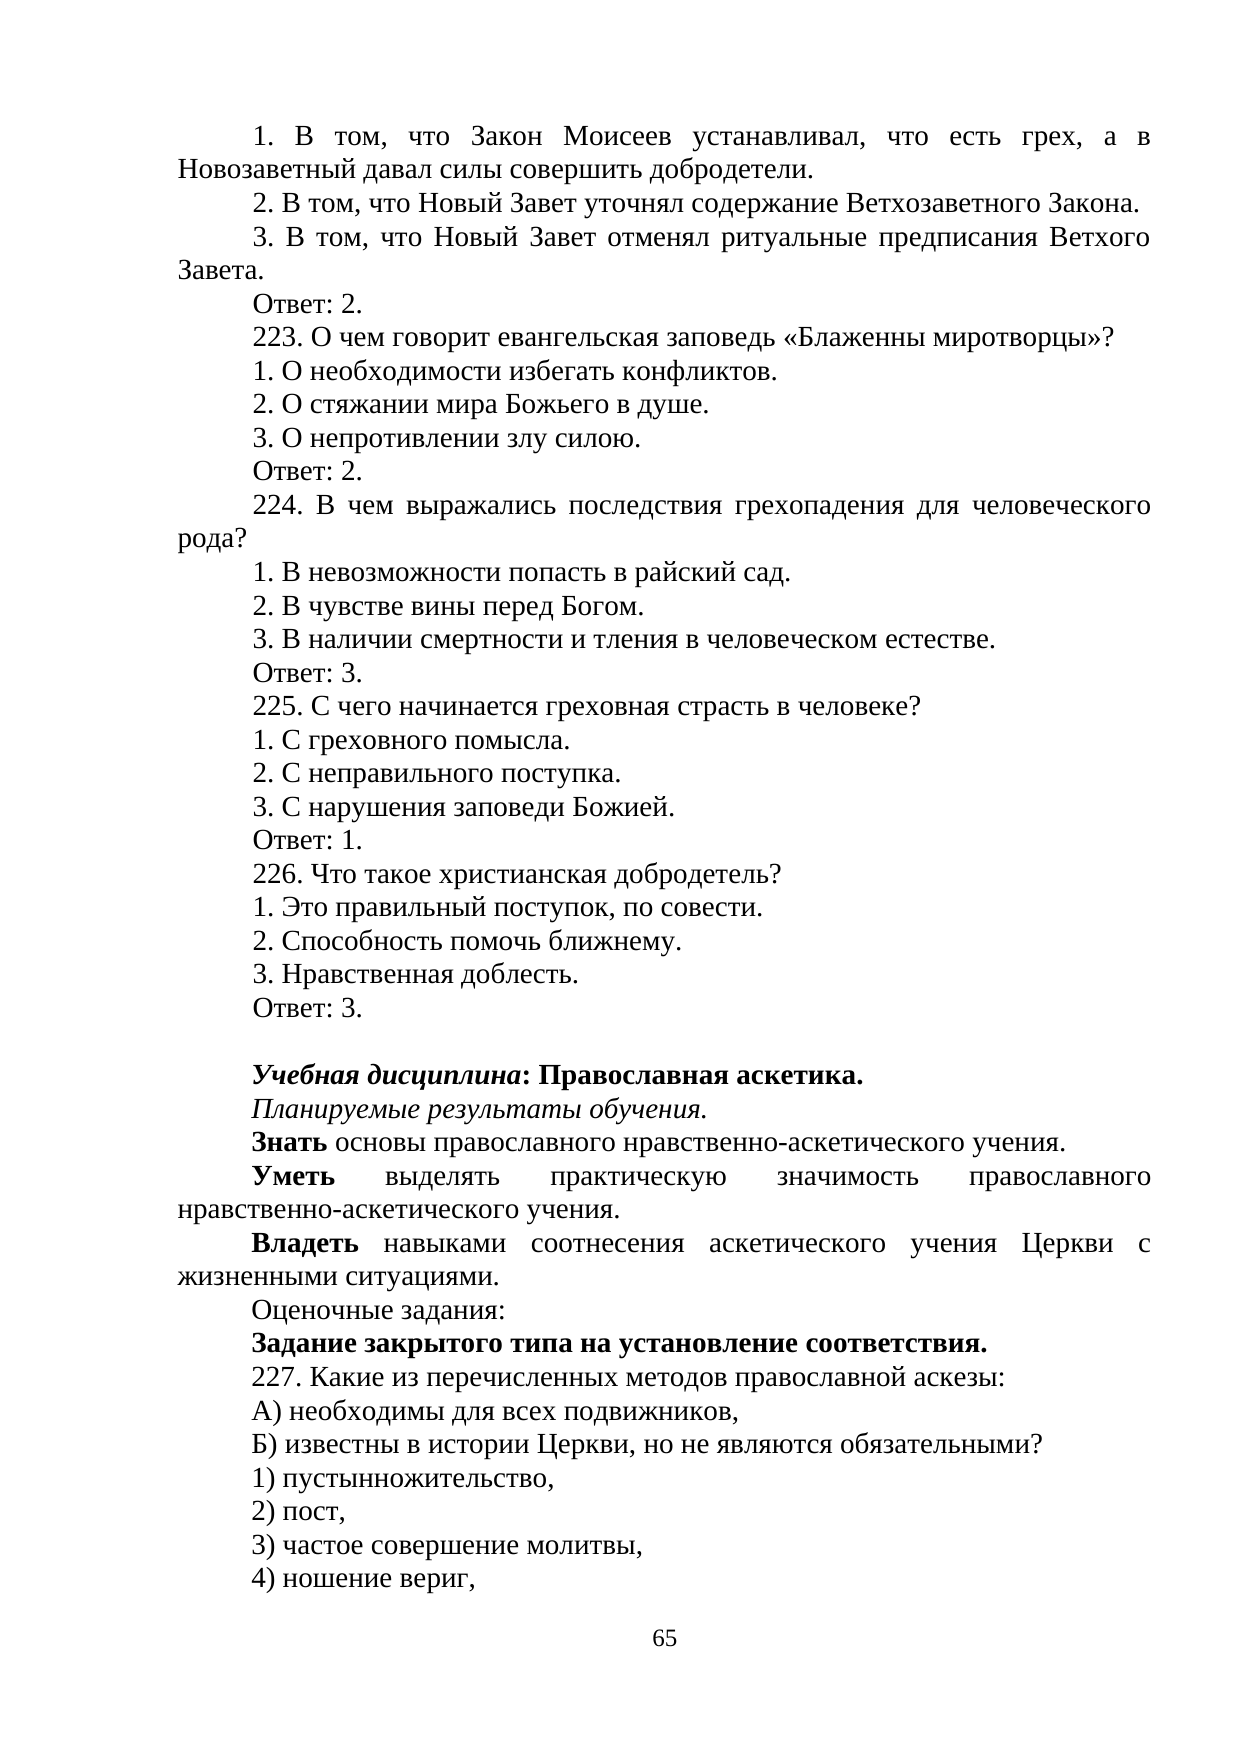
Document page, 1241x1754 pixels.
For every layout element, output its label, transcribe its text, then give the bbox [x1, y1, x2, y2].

text Планируемые результаты обучения. [177, 1091, 1152, 1124]
text 2) пост, [177, 1493, 1152, 1527]
text Ответ: 3. [177, 655, 1152, 688]
text 3. С нарушения заповеди Божией. [177, 789, 1152, 822]
text 3. Нравственная доблесть. [177, 957, 1152, 990]
text А) необходимы для всех подвижников, [177, 1393, 1152, 1426]
text 225. С чего начинается греховная страсть в человеке? [177, 688, 1152, 722]
text Ответ: 2. [177, 453, 1152, 487]
text Б) известны в истории Церкви, но не являются обязательными? [177, 1426, 1152, 1460]
text 1. О необходимости избегать конфликтов. [177, 353, 1152, 386]
text 2. В том, что Новый Завет уточнял содержание Ветхозаветного Закона. [177, 185, 1152, 219]
text 2. С неправильного поступка. [177, 755, 1152, 789]
text 3) частое совершение молитвы, [177, 1527, 1152, 1560]
text Владеть навыками соотнесения аскетического учения Церкви с жизненными ситуациями. [177, 1225, 1152, 1292]
text 3. О непротивлении злу силою. [177, 420, 1152, 453]
text 227. Какие из перечисленных методов православной аскезы: [177, 1359, 1152, 1393]
text Знать основы православного нравственно-аскетического учения. [177, 1124, 1152, 1158]
text Задание закрытого типа на установление соответствия. [177, 1326, 1152, 1359]
text Ответ: 1. [177, 822, 1152, 856]
text 1. Это правильный поступок, по совести. [177, 889, 1152, 923]
text 1. В том, что Закон Моисеев устанавливал, что есть грех, а в Новозаветный давал силы совершить добродетели. [177, 118, 1152, 185]
text 3. В том, что Новый Завет отменял ритуальные предписания Ветхого Завета. [177, 219, 1152, 286]
text 4) ношение вериг, [177, 1560, 1152, 1594]
text 1) пустынножительство, [177, 1460, 1152, 1493]
text 224. В чем выражались последствия грехопадения для человеческого рода? [177, 487, 1152, 554]
text Уметь выделять практическую значимость православного нравственно-аскетического учения. [177, 1158, 1152, 1225]
text 1. В невозможности попасть в райский сад. [177, 554, 1152, 588]
text Оценочные задания: [177, 1292, 1152, 1326]
text 3. В наличии смертности и тления в человеческом естестве. [177, 621, 1152, 655]
text 226. Что такое христианская добродетель? [177, 856, 1152, 889]
text 223. О чем говорит евангельская заповедь «Блаженны миротворцы»? [177, 319, 1152, 353]
text Ответ: 2. [177, 286, 1152, 319]
text Учебная дисциплина: Православная аскетика. [177, 1057, 1152, 1091]
text 2. В чувстве вины перед Богом. [177, 588, 1152, 621]
text Ответ: 3. [177, 990, 1152, 1024]
text 2. Способность помочь ближнему. [177, 923, 1152, 957]
text 2. О стяжании мира Божьего в душе. [177, 386, 1152, 420]
text 1. С греховного помысла. [177, 722, 1152, 755]
